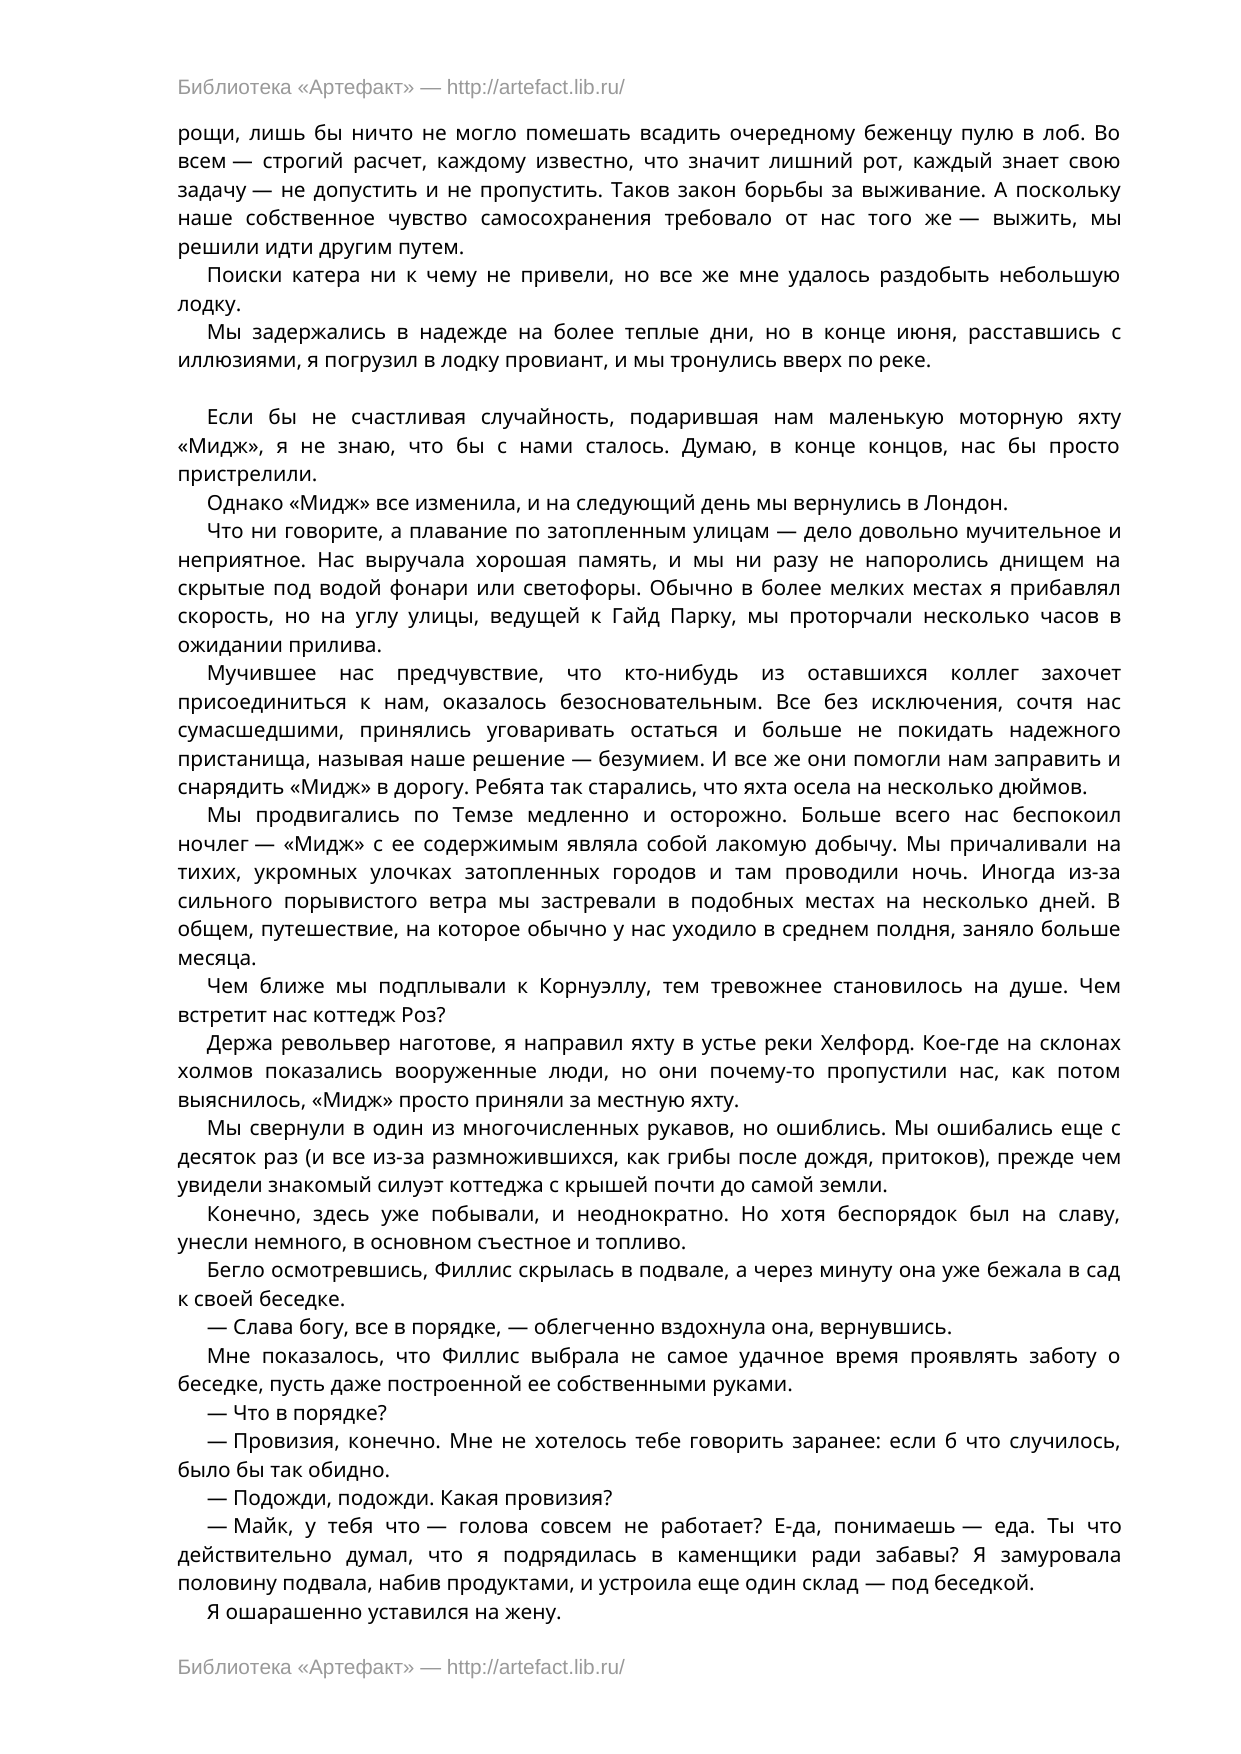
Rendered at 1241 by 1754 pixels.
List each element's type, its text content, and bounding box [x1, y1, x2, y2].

text Что ни говорите, а плавание по затопленным улицам — дело довольно мучительное и неприятное. Нас выручала хорошая память, и мы ни разу не напоролись днищем на скрытые под водой фонари или светофоры. Обычно в более мелких местах я прибавлял скорость, но на углу улицы, ведущей к Гайд Парку, мы проторчали несколько часов в ожидании прилива. [177, 516, 1122, 658]
text Мучившее нас предчувствие, что кто-нибудь из оставшихся коллег захочет присоединиться к нам, оказалось безосновательным. Все без исключения, сочтя нас сумасшедшими, принялись уговаривать остаться и больше не покидать надежного пристанища, называя наше решение — безумием. И все же они помогли нам заправить и снарядить «Мидж» в дорогу. Ребята так старались, что яхта осела на несколько дюймов. [177, 658, 1122, 801]
text Поиски катера ни к чему не привели, но все же мне удалось раздобыть небольшую лодку. [177, 260, 1122, 317]
text Однако «Мидж» все изменила, и на следующий день мы вернулись в Лондон. [177, 488, 1122, 516]
text Мы продвигались по Темзе медленно и осторожно. Больше всего нас беспокоил ночлег — «Мидж» с ее содержимым являла собой лакомую добычу. Мы причаливали на тихих, укромных улочках затопленных городов и там проводили ночь. Иногда из-за сильного порывистого ветра мы застревали в подобных местах на несколько дней. В общем, путешествие, на которое обычно у нас уходило в среднем полдня, заняло больше месяца. [177, 801, 1122, 971]
text Конечно, здесь уже побывали, и неоднократно. Но хотя беспорядок был на славу, унесли немного, в основном съестное и топливо. [177, 1199, 1122, 1256]
text Держа револьвер наготове, я направил яхту в устье реки Хелфорд. Кое-где на склонах холмов показались вооруженные люди, но они почему-то пропустили нас, как потом выяснилось, «Мидж» просто приняли за местную яхту. [177, 1028, 1122, 1113]
text — Слава богу, все в порядке, — облегченно вздохнула она, вернувшись. [177, 1312, 1122, 1341]
text Мы задержались в надежде на более теплые дни, но в конце июня, расставшись с иллюзиями, я погрузил в лодку провиант, и мы тронулись вверх по реке. [177, 317, 1122, 374]
text — Что в порядке? [177, 1398, 1122, 1426]
text Бегло осмотревшись, Филлис скрылась в подвале, а через минуту она уже бежала в сад к своей беседке. [177, 1256, 1122, 1312]
text Я ошарашенно уставился на жену. [177, 1597, 1122, 1625]
text — Провизия, конечно. Мне не хотелось тебе говорить заранее: если б что случилось, было бы так обидно. [177, 1426, 1122, 1483]
text — Майк, у тебя что — голова совсем не работает? Е-да, понимаешь — еда. Ты что действительно думал, что я подрядилась в каменщики ради забавы? Я замуровала половину подвала, набив продуктами, и устроила еще один склад — под беседкой. [177, 1512, 1122, 1597]
text Мне показалось, что Филлис выбрала не самое удачное время проявлять заботу о беседке, пусть даже построенной ее собственными руками. [177, 1341, 1122, 1398]
text Мы свернули в один из многочисленных рукавов, но ошиблись. Мы ошибались еще с десяток раз (и все из-за размножившихся, как грибы после дождя, притоков), прежде чем увидели знакомый силуэт коттеджа с крышей почти до самой земли. [177, 1113, 1122, 1199]
text Если бы не счастливая случайность, подарившая нам маленькую моторную яхту «Мидж», я не знаю, что бы с нами сталось. Думаю, в конце концов, нас бы просто пристрелили. [177, 402, 1122, 488]
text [177, 118, 1122, 260]
text Чем ближе мы подплывали к Корнуэллу, тем тревожнее становилось на душе. Чем встретит нас коттедж Роз? [177, 971, 1122, 1028]
text — Подожди, подожди. Какая провизия? [177, 1483, 1122, 1512]
